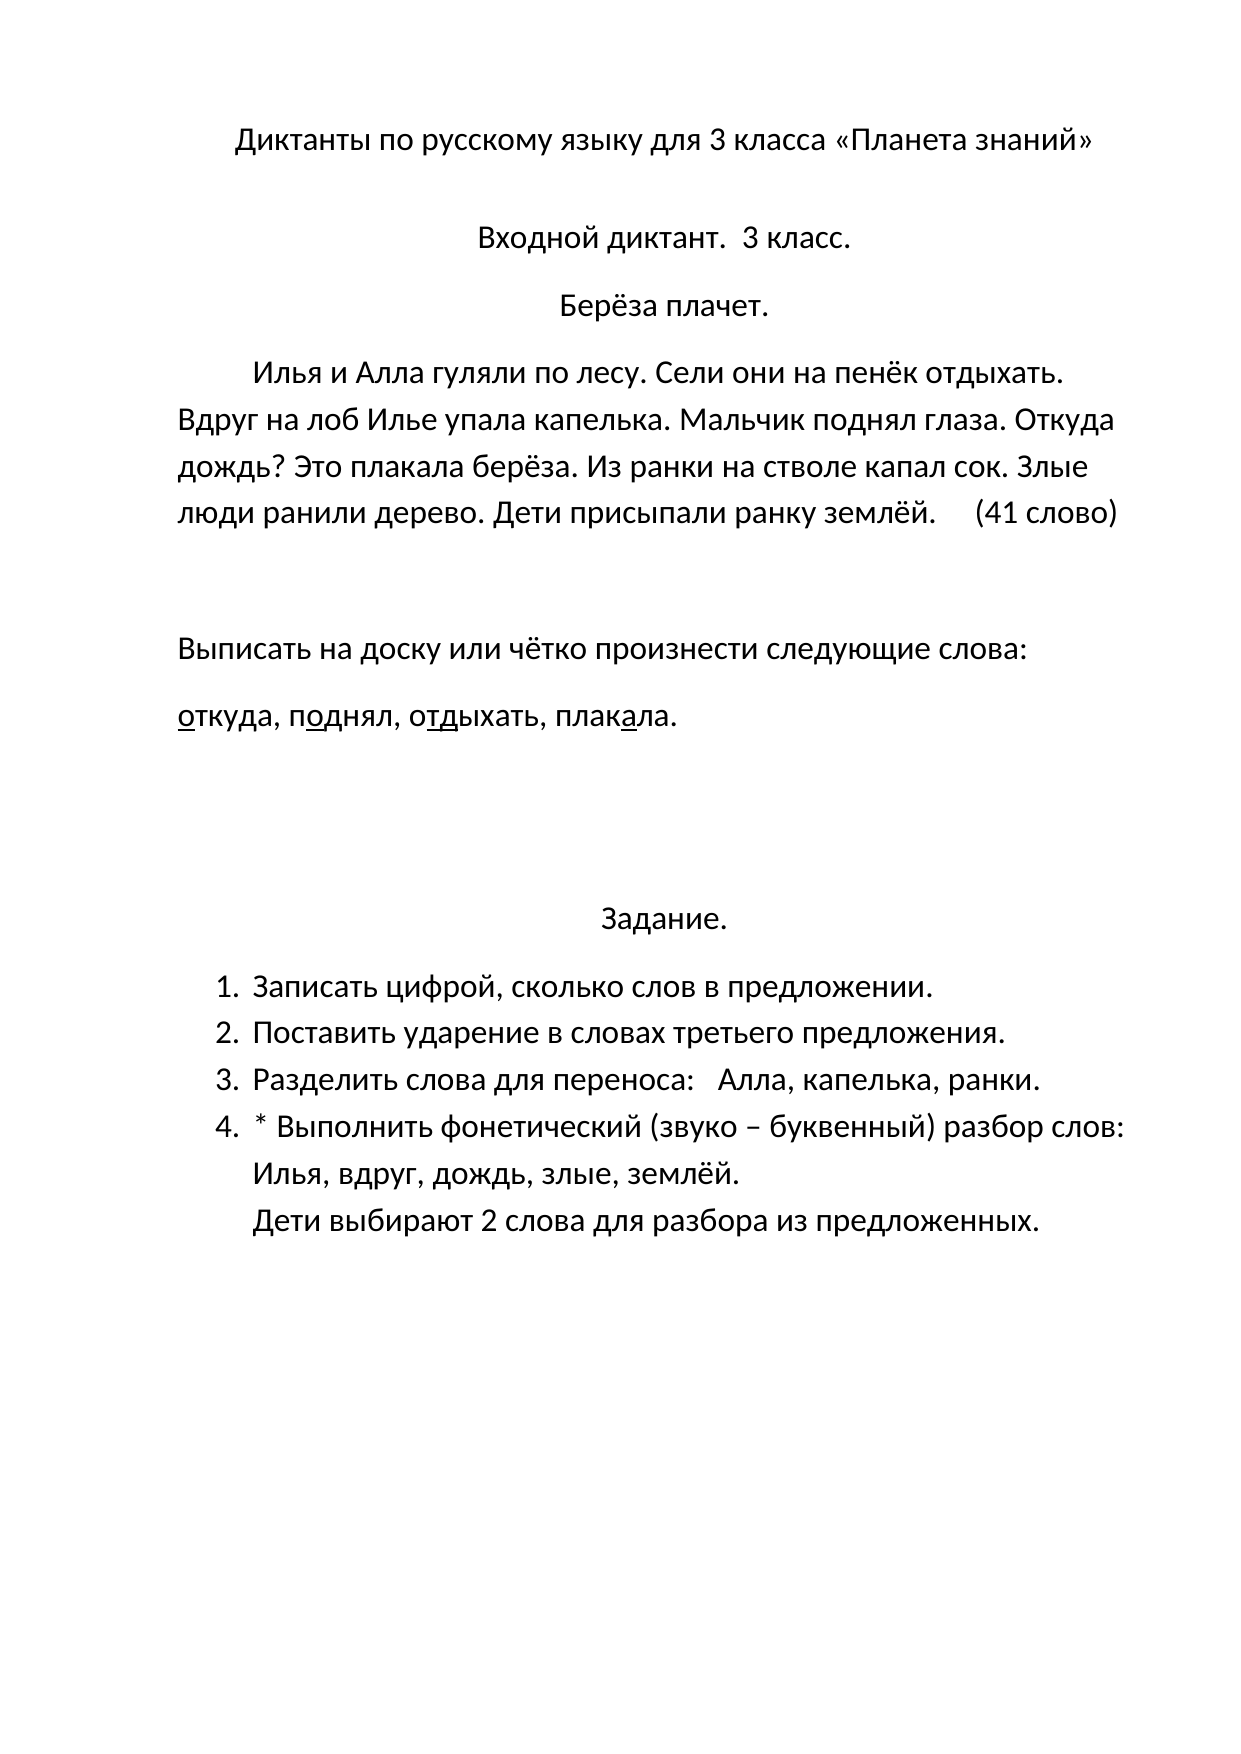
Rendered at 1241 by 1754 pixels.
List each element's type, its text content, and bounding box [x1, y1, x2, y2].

text Задание. [177, 897, 1152, 938]
text Диктанты по русскому языку для 3 класса «Планета знаний» [177, 118, 1152, 159]
list * Выполнить фонетический (звуко – буквенный) разбор слов: [215, 1105, 1152, 1146]
list Разделить слова для переноса: Алла, капелька, ранки. [215, 1058, 1152, 1099]
text Илья и Алла гуляли по лесу. Сели они на пенёк отдыхать. Вдруг на лоб Илье упала капелька. Мальчик поднял глаза. Откуда дождь? Это плакала берёза. Из ранки на стволе капал сок. Злые люди ранили дерево. Дети присыпали ранку землёй. (41 слово) [177, 351, 1152, 532]
text Входной диктант. 3 класс. [177, 216, 1152, 257]
text Илья, вдруг, дождь, злые, землёй. [252, 1152, 1152, 1193]
list Поставить ударение в словах третьего предложения. [215, 1012, 1152, 1052]
text Дети выбирают 2 слова для разбора из предложенных. [252, 1199, 1152, 1239]
text Выписать на доску или чётко произнести следующие слова: [177, 627, 1152, 667]
text откуда, поднял, отдыхать, плакала. [177, 694, 1152, 735]
list Записать цифрой, сколько слов в предложении. [215, 965, 1152, 1006]
text Берёза плачет. [177, 284, 1152, 324]
